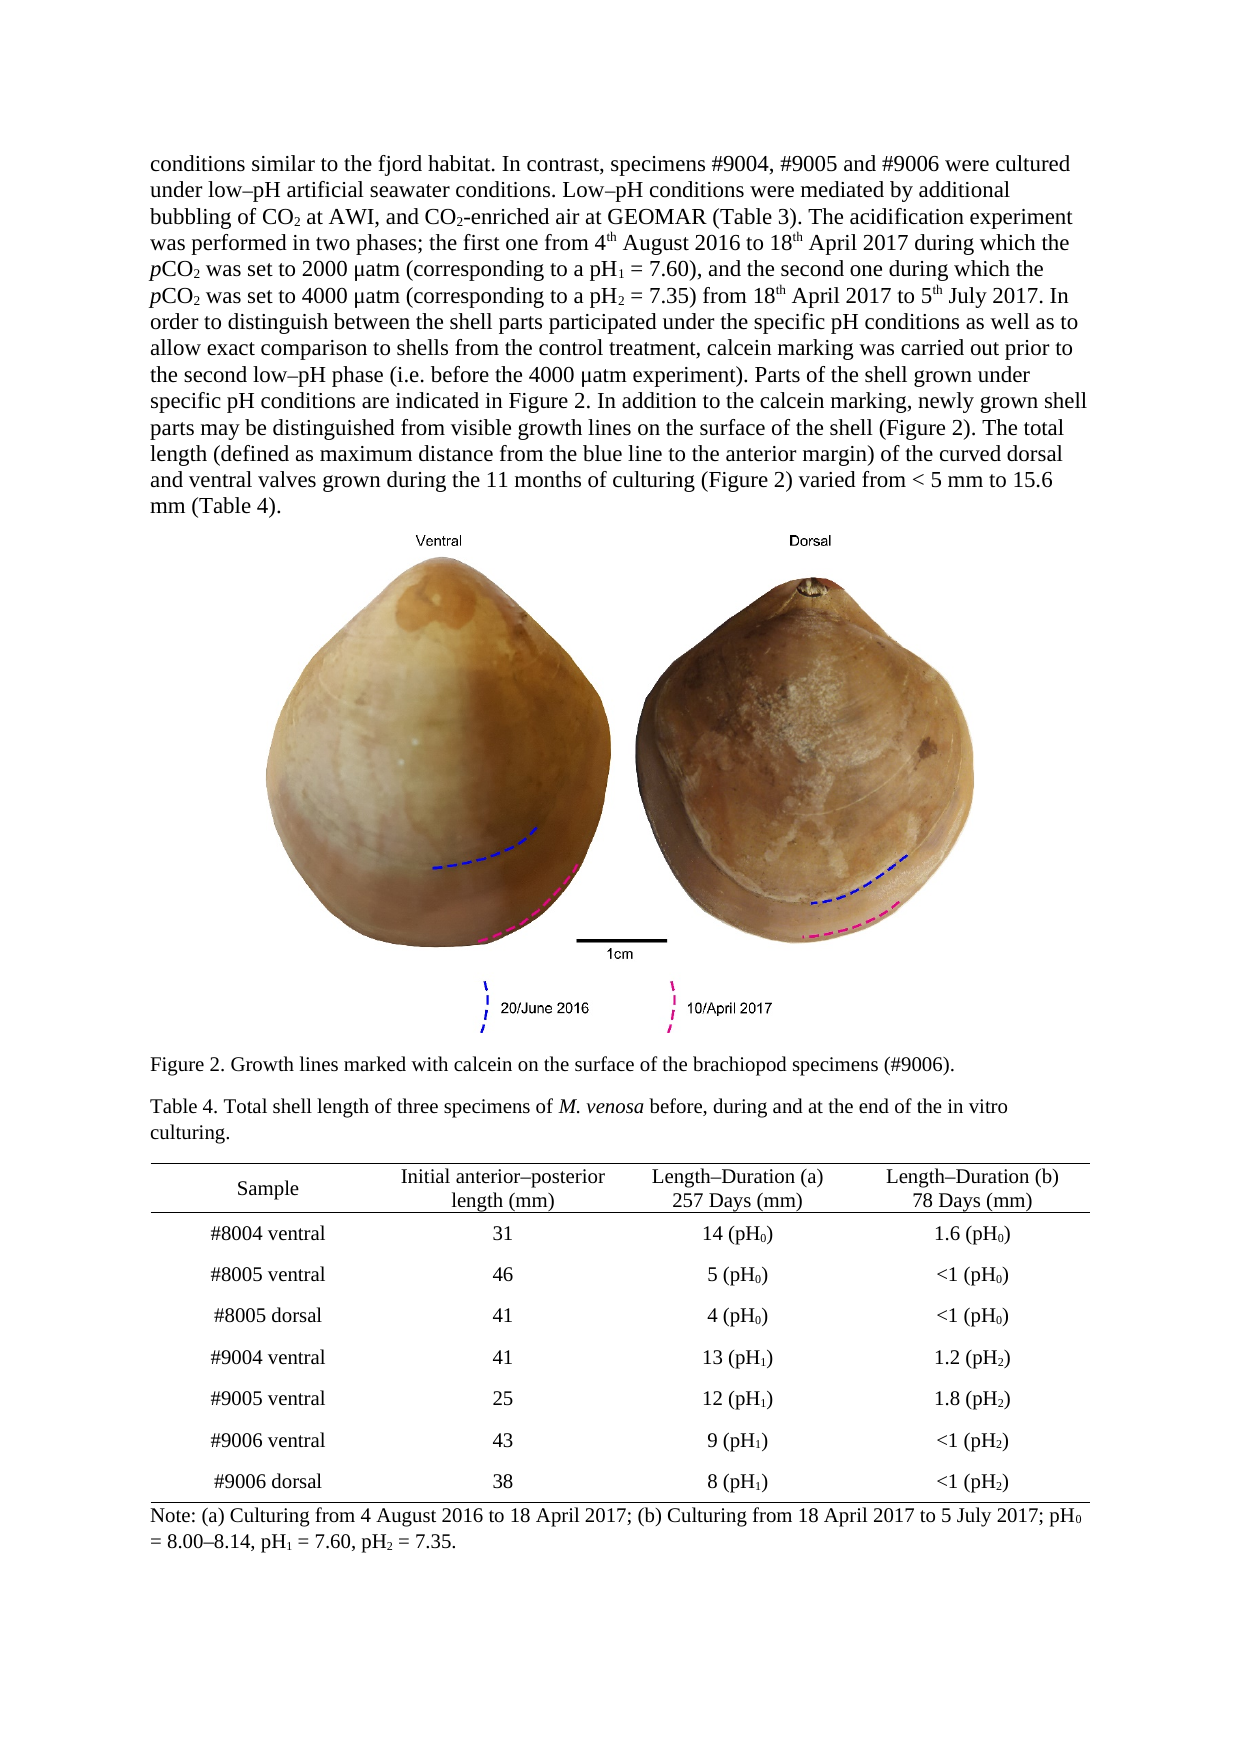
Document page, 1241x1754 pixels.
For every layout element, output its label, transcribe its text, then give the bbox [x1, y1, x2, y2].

table_cell 5 (pH0) [620, 1254, 855, 1295]
table_cell #8005 ventral [151, 1254, 385, 1295]
table_cell 8 (pH1) [620, 1460, 855, 1502]
table_cell 9 (pH1) [620, 1419, 855, 1460]
table_cell #8004 ventral [151, 1213, 385, 1253]
table_cell 13 (pH1) [620, 1336, 855, 1377]
table_cell 31 [385, 1213, 620, 1253]
table_cell #8005 dorsal [151, 1295, 385, 1336]
table_cell 25 [385, 1378, 620, 1419]
table_cell 1.6 (pH0) [855, 1213, 1090, 1253]
table_header Initial anterior–posterior length (mm) [385, 1164, 620, 1212]
table_cell #9006 dorsal [151, 1460, 385, 1502]
table_cell 38 [385, 1460, 620, 1502]
table_cell <1 (pH2) [855, 1460, 1090, 1502]
table_cell 46 [385, 1254, 620, 1295]
table_cell #9004 ventral [151, 1336, 385, 1377]
table_header Sample [151, 1164, 385, 1212]
table_cell <1 (pH0) [855, 1254, 1090, 1295]
table_cell <1 (pH2) [855, 1419, 1090, 1460]
table_cell 43 [385, 1419, 620, 1460]
table_cell 1.2 (pH2) [855, 1336, 1090, 1377]
table_cell 12 (pH1) [620, 1378, 855, 1419]
table_cell <1 (pH0) [855, 1295, 1090, 1336]
text Figure 2. Growth lines marked with calcein on the surface of the brachiopod specimens (#9006). [150, 1052, 1090, 1076]
table_cell #9006 ventral [151, 1419, 385, 1460]
table_cell 14 (pH0) [620, 1213, 855, 1253]
table_header Length–Duration (b) 78 Days (mm) [855, 1164, 1090, 1212]
text Table 4. Total shell length of three specimens of M. venosa before, during and at the end of the in vitro culturing. [150, 1094, 1090, 1144]
table_cell 4 (pH0) [620, 1295, 855, 1336]
table_cell #9005 ventral [151, 1378, 385, 1419]
table_cell 1.8 (pH2) [855, 1378, 1090, 1419]
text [150, 150, 1090, 519]
table_cell 41 [385, 1295, 620, 1336]
picture [265, 535, 975, 1033]
table_header Length–Duration (a) 257 Days (mm) [620, 1164, 855, 1212]
table_cell 41 [385, 1336, 620, 1377]
text Note: (a) Culturing from 4 August 2016 to 18 April 2017; (b) Culturing from 18 April 2017 to 5 July 2017; pH0 = 8.00–8.14, pH1 = 7.60, pH2 = 7.35. [150, 1503, 1090, 1553]
